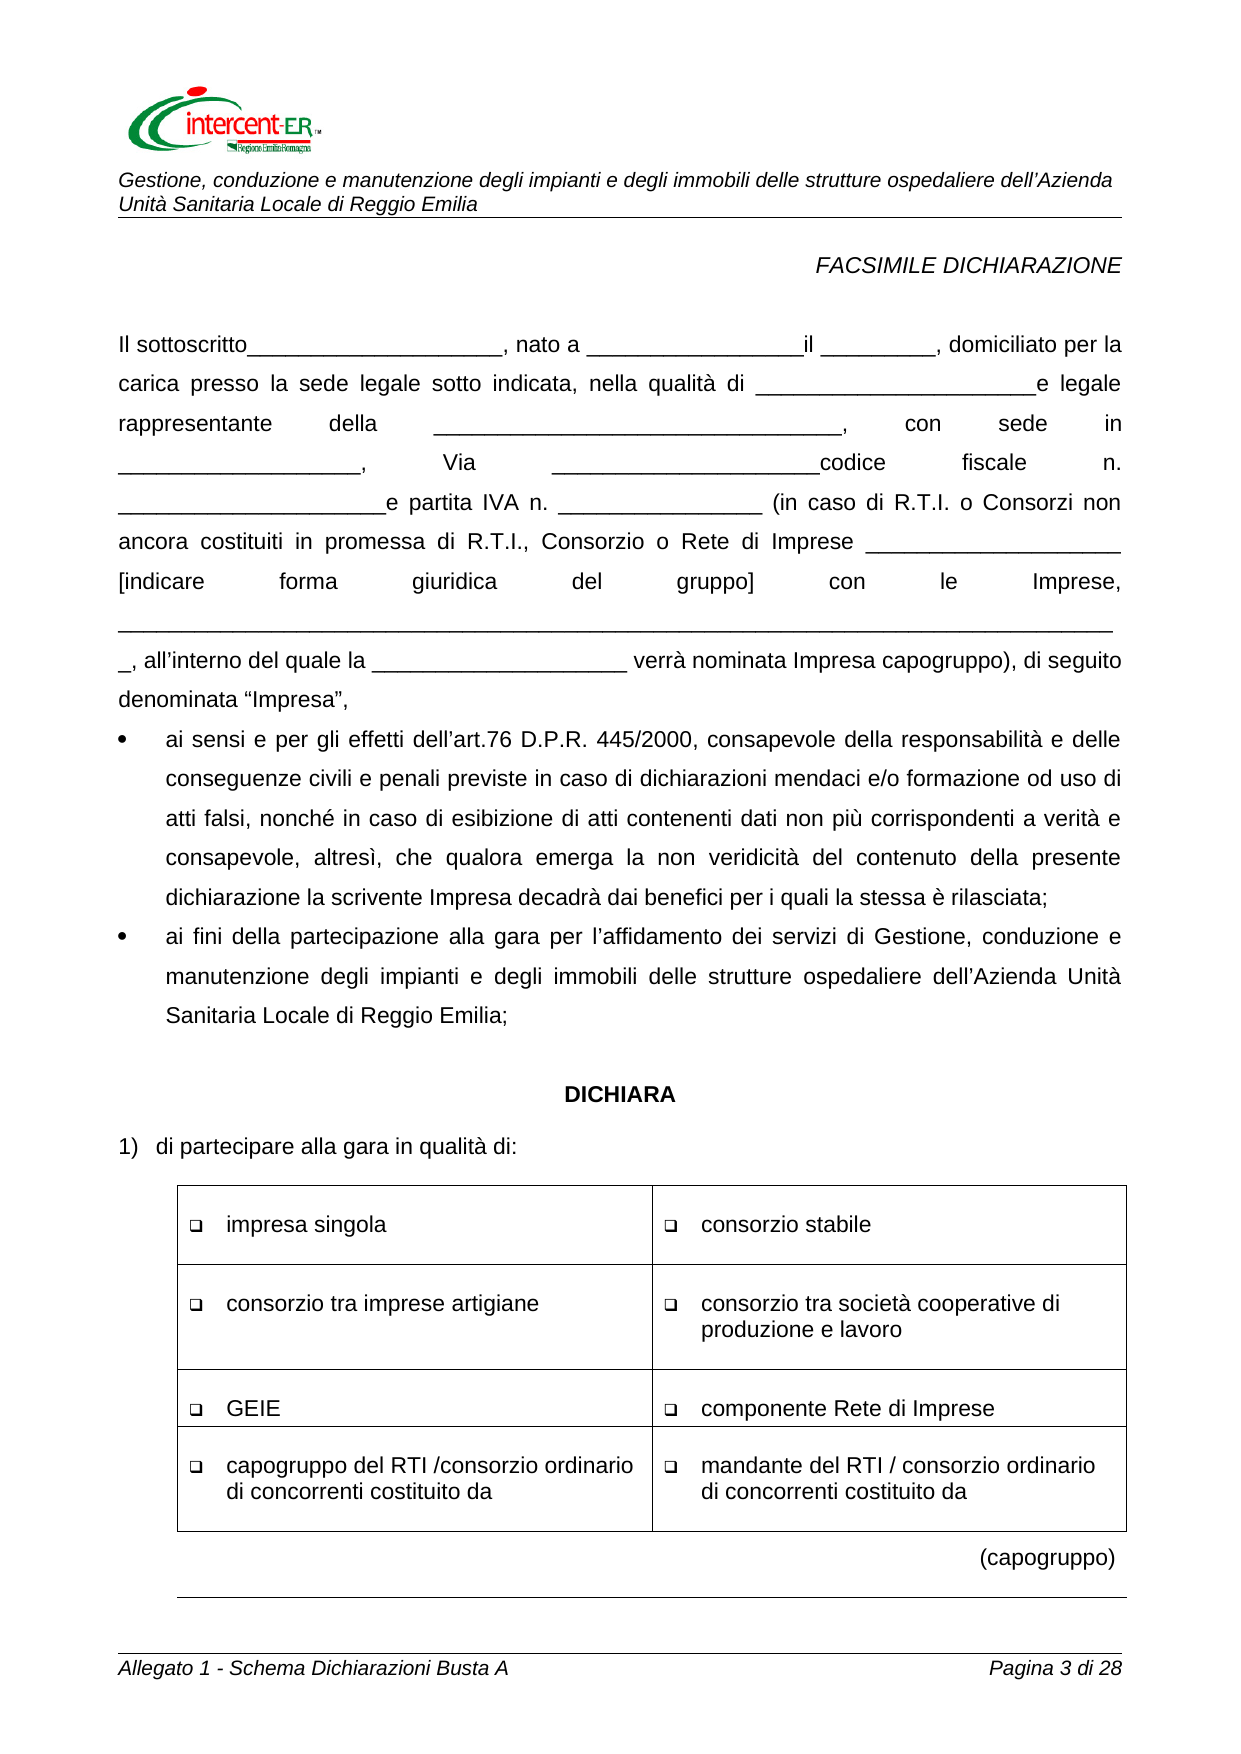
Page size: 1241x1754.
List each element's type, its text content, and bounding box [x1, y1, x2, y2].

text ai fini della partecipazione alla gara per l’affidamento dei servizi di Gestione, conduzione e manutenzione degli impianti e degli immobili delle strutture ospedaliere dell’Azienda Unità Sanitaria Locale di Reggio Emilia; [118, 923, 1122, 1028]
table_cell consorzio tra imprese artigiane [178, 1265, 652, 1369]
table_cell componente Rete di Imprese [653, 1370, 1126, 1426]
text Il sottoscritto____________________, nato a _________________il _________, domiciliato per la carica presso la sede legale sotto indicata, nella qualità di ______________________e legale rappresentante della ________________________________, con sede in ___________________, Via _____________________codice fiscale n. _____________________e partita IVA n. ________________ (in caso di R.T.I. o Consorzi non ancora costituiti in promessa di R.T.I., Consorzio o Rete di Imprese ____________________ [indicare forma giuridica del gruppo] con le Imprese, _______________________________________________________________________________, all’interno del quale la ____________________ verrà nominata Impresa capogruppo), di seguito denominata “Impresa”, [118, 331, 1122, 713]
table_cell capogruppo del RTI /consorzio ordinario di concorrenti costituito da [178, 1427, 652, 1531]
table_cell mandante del RTI / consorzio ordinario di concorrenti costituito da [653, 1427, 1126, 1531]
text di partecipare alla gara in qualità di: [118, 1133, 1122, 1159]
text FACSIMILE DICHIARAZIONE [118, 252, 1122, 278]
text DICHIARA [118, 1081, 1122, 1107]
text ai sensi e per gli effetti dell’art.76 D.P.R. 445/2000, consapevole della responsabilità e delle conseguenze civili e penali previste in caso di dichiarazioni mendaci e/o formazione od uso di atti falsi, nonché in caso di esibizione di atti contenenti dati non più corrispondenti a verità e consapevole, altresì, che qualora emerga la non veridicità del contenuto della presente dichiarazione la scrivente Impresa decadrà dai benefici per i quali la stessa è rilasciata; [118, 726, 1122, 910]
picture [118, 73, 327, 168]
table_header impresa singola [178, 1186, 652, 1264]
table_cell (capogruppo) [177, 1532, 1127, 1597]
table_header consorzio stabile [653, 1186, 1126, 1264]
table_cell consorzio tra società cooperative di produzione e lavoro [653, 1265, 1126, 1369]
table_cell GEIE [178, 1370, 652, 1426]
